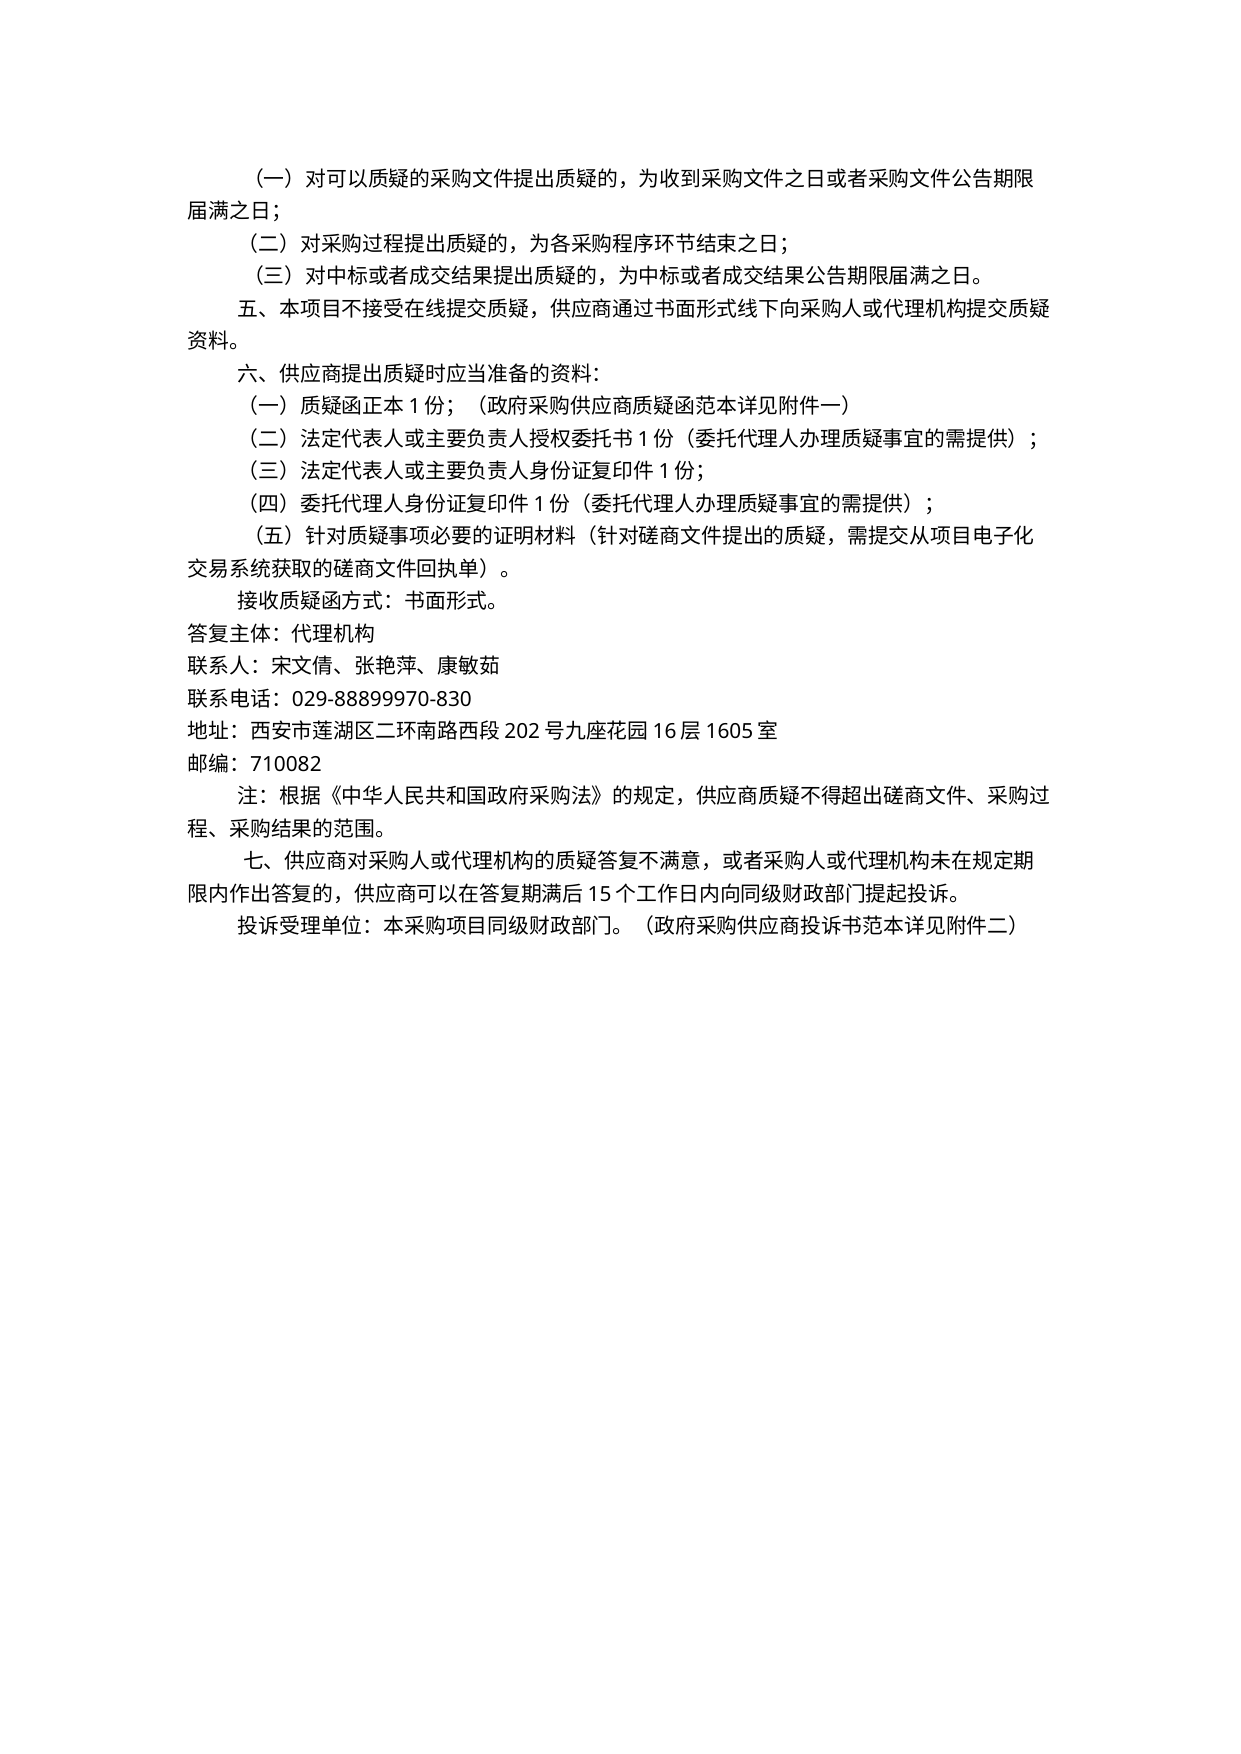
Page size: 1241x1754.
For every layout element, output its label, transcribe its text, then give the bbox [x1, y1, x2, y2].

text 五、本项目不接受在线提交质疑，供应商通过书面形式线下向采购人或代理机构提交质疑资料。 [187, 292, 1053, 357]
text （五）针对质疑事项必要的证明材料（针对磋商文件提出的质疑，需提交从项目电子化交易系统获取的磋商文件回执单）。 [187, 519, 1053, 584]
text 投诉受理单位：本采购项目同级财政部门。（政府采购供应商投诉书范本详见附件二） [187, 909, 1053, 942]
text （二）法定代表人或主要负责人授权委托书1份（委托代理人办理质疑事宜的需提供）； [187, 422, 1053, 454]
text 邮编：710082 [187, 747, 1053, 779]
text （二）对采购过程提出质疑的，为各采购程序环节结束之日； [187, 227, 1053, 259]
text （一）质疑函正本1份；（政府采购供应商质疑函范本详见附件一） [187, 389, 1053, 422]
text 联系人：宋文倩、张艳萍、康敏茹 [187, 649, 1053, 682]
text 接收质疑函方式：书面形式。 [187, 584, 1053, 617]
text （一）对可以质疑的采购文件提出质疑的，为收到采购文件之日或者采购文件公告期限届满之日； [187, 162, 1053, 227]
text 六、供应商提出质疑时应当准备的资料： [187, 357, 1053, 389]
text 注：根据《中华人民共和国政府采购法》的规定，供应商质疑不得超出磋商文件、采购过程、采购结果的范围。 [187, 779, 1053, 844]
text 联系电话：029-88899970-830 [187, 682, 1053, 714]
text （四）委托代理人身份证复印件1份（委托代理人办理质疑事宜的需提供）； [187, 487, 1053, 519]
text 地址：西安市莲湖区二环南路西段202号九座花园16层1605室 [187, 714, 1053, 747]
text 答复主体：代理机构 [187, 617, 1053, 649]
text （三）法定代表人或主要负责人身份证复印件1份； [187, 454, 1053, 487]
text （三）对中标或者成交结果提出质疑的，为中标或者成交结果公告期限届满之日。 [187, 259, 1053, 292]
text 七、供应商对采购人或代理机构的质疑答复不满意，或者采购人或代理机构未在规定期限内作出答复的，供应商可以在答复期满后15个工作日内向同级财政部门提起投诉。 [187, 844, 1053, 909]
